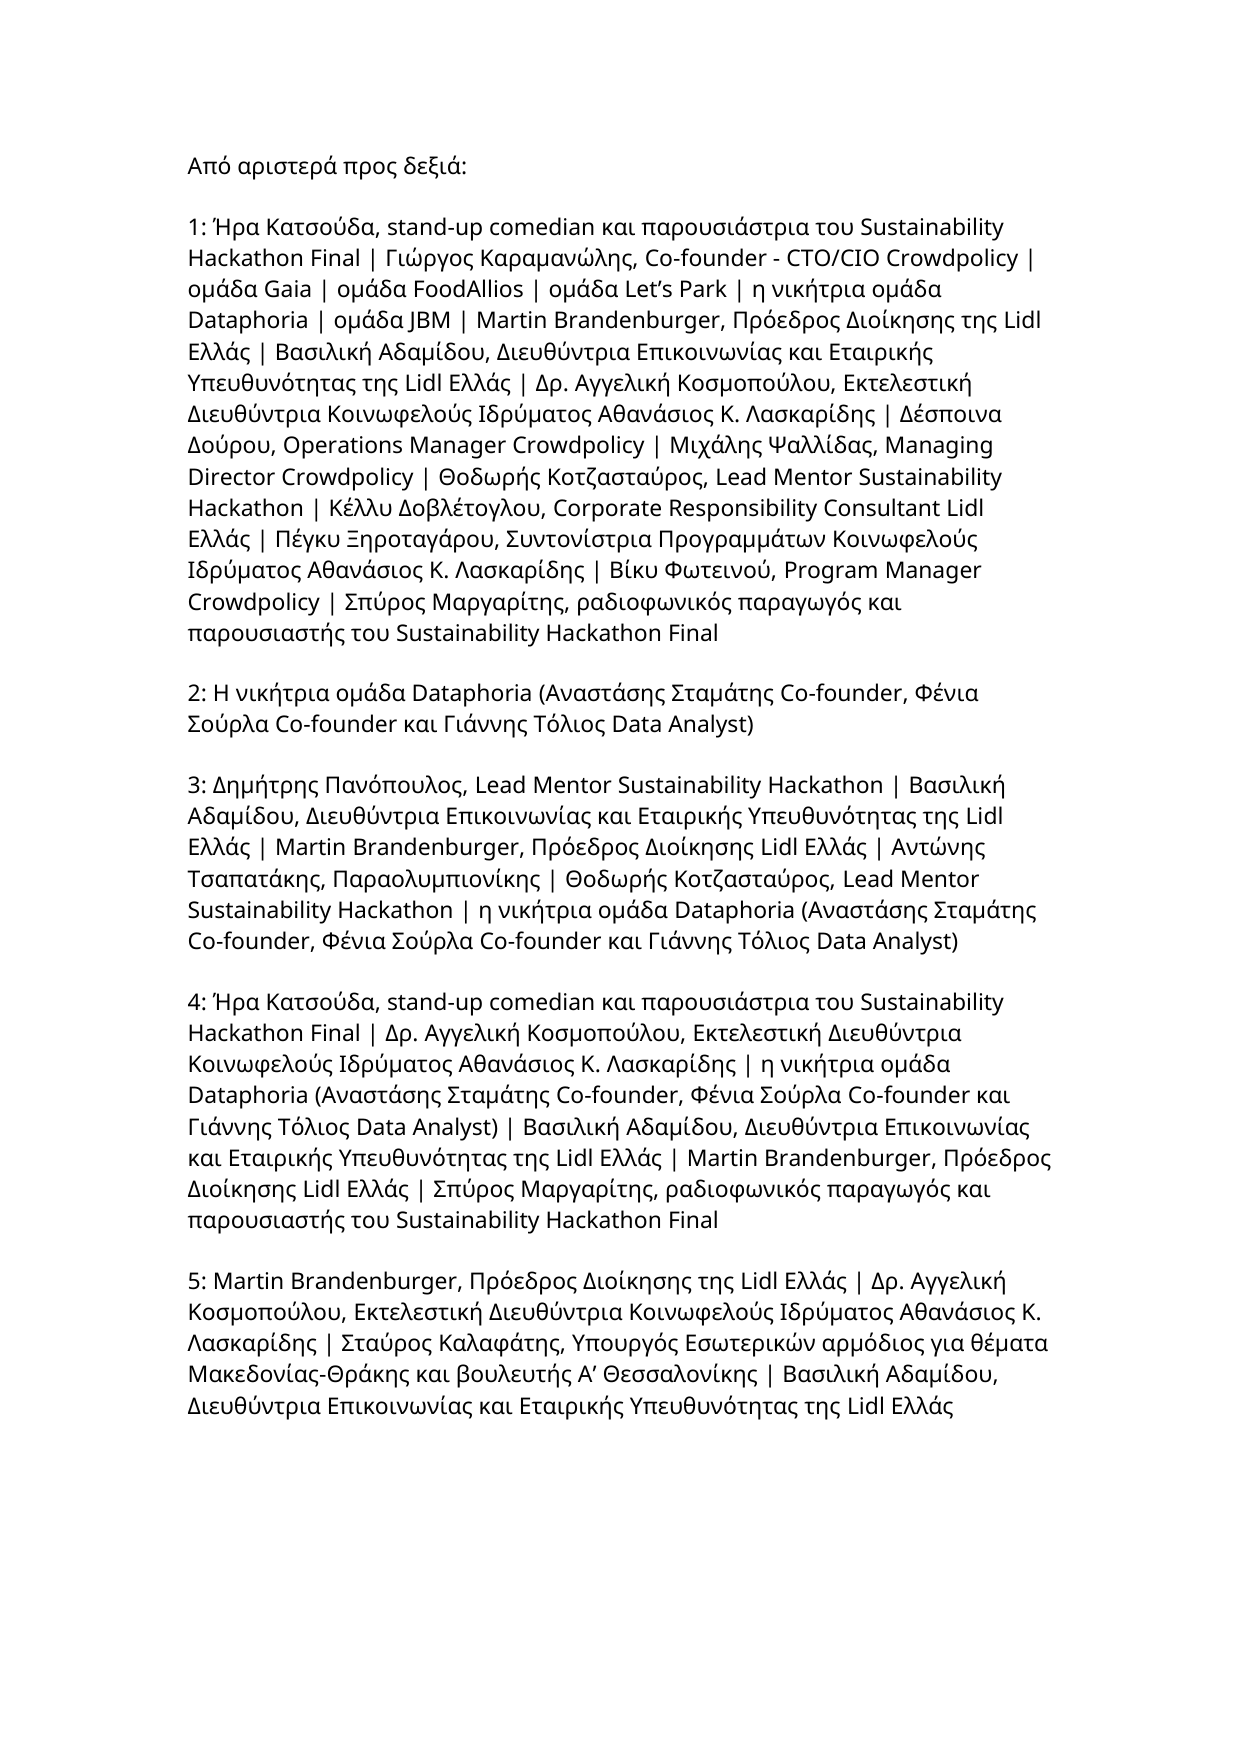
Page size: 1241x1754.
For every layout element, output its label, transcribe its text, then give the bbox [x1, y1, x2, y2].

text 2: H νικήτρια ομάδα Dataphoria (Αναστάσης Σταμάτης Co-founder, Φένια Σούρλα Co-founder και Γιάννης Τόλιος Data Analyst) [187, 677, 1053, 739]
text 5: Martin Brandenburger, Πρόεδρος Διοίκησης της Lidl Ελλάς | Δρ. Αγγελική Κοσμοπούλου, Eκτελεστική Διευθύντρια Κοινωφελούς Ιδρύματος Αθανάσιος Κ. Λασκαρίδης | Σταύρος Καλαφάτης, Υπουργός Εσωτερικών αρμόδιος για θέματα Μακεδονίας-Θράκης και βουλευτής Α’ Θεσσαλονίκης | Βασιλική Αδαμίδου, Διευθύντρια Επικοινωνίας και Εταιρικής Υπευθυνότητας της Lidl Ελλάς [187, 1264, 1053, 1421]
text 1: Ήρα Κατσούδα, stand-up comedian και παρουσιάστρια του Sustainability Hackathon Final | Γιώργος Καραμανώλης, Co-founder - CTO/CIO Crowdpolicy | ομάδα Gaia | oμάδα FoodAllios | oμάδα Let’s Park | η νικήτρια ομάδα Dataphoria | ομάδα JBM | Martin Brandenburger, Πρόεδρος Διοίκησης της Lidl Ελλάς | Βασιλική Αδαμίδου, Διευθύντρια Επικοινωνίας και Εταιρικής Υπευθυνότητας της Lidl Ελλάς | Δρ. Αγγελική Κοσμοπούλου, Eκτελεστική Διευθύντρια Κοινωφελούς Ιδρύματος Αθανάσιος Κ. Λασκαρίδης | Δέσποινα Δούρου, Operations Manager Crowdpolicy | Mιχάλης Ψαλλίδας, Μanaging Director Crowdpolicy | Θοδωρής Κοτζασταύρος, Lead Mentor Sustainability Hackathon | Κέλλυ Δοβλέτογλου, Corporate Responsibility Consultant Lidl Ελλάς | Πέγκυ Ξηροταγάρου, Συντονίστρια Προγραμμάτων Κοινωφελούς Ιδρύματος Αθανάσιος Κ. Λασκαρίδης | Βίκυ Φωτεινού, Program Manager Crowdpolicy | Σπύρος Μαργαρίτης, ραδιοφωνικός παραγωγός και παρουσιαστής του Sustainability Hackathon Final [187, 210, 1053, 648]
text 3: Δημήτρης Πανόπουλος, Lead Mentor Sustainability Hackathon | Βασιλική Αδαμίδου, Διευθύντρια Επικοινωνίας και Εταιρικής Υπευθυνότητας της Lidl Ελλάς | Martin Brandenburger, Πρόεδρος Διοίκησης Lidl Ελλάς | Αντώνης Τσαπατάκης, Παραολυμπιονίκης | Θοδωρής Κοτζασταύρος, Lead Mentor Sustainability Hackathon | η νικήτρια ομάδα Dataphoria (Αναστάσης Σταμάτης Co-founder, Φένια Σούρλα Co-founder και Γιάννης Τόλιος Data Analyst) [187, 769, 1053, 956]
text 4: Ήρα Κατσούδα, stand-up comedian και παρουσιάστρια του Sustainability Hackathon Final | Δρ. Αγγελική Κοσμοπούλου, Eκτελεστική Διευθύντρια Κοινωφελούς Ιδρύματος Αθανάσιος Κ. Λασκαρίδης | η νικήτρια ομάδα Dataphoria (Αναστάσης Σταμάτης Co-founder, Φένια Σούρλα Co-founder και Γιάννης Τόλιος Data Analyst) | Βασιλική Αδαμίδου, Διευθύντρια Επικοινωνίας και Εταιρικής Υπευθυνότητας της Lidl Ελλάς | Martin Brandenburger, Πρόεδρος Διοίκησης Lidl Ελλάς | Σπύρος Μαργαρίτης, ραδιοφωνικός παραγωγός και παρουσιαστής του Sustainability Hackathon Final [187, 985, 1053, 1235]
text Aπό αριστερά προς δεξιά: [187, 150, 1053, 181]
